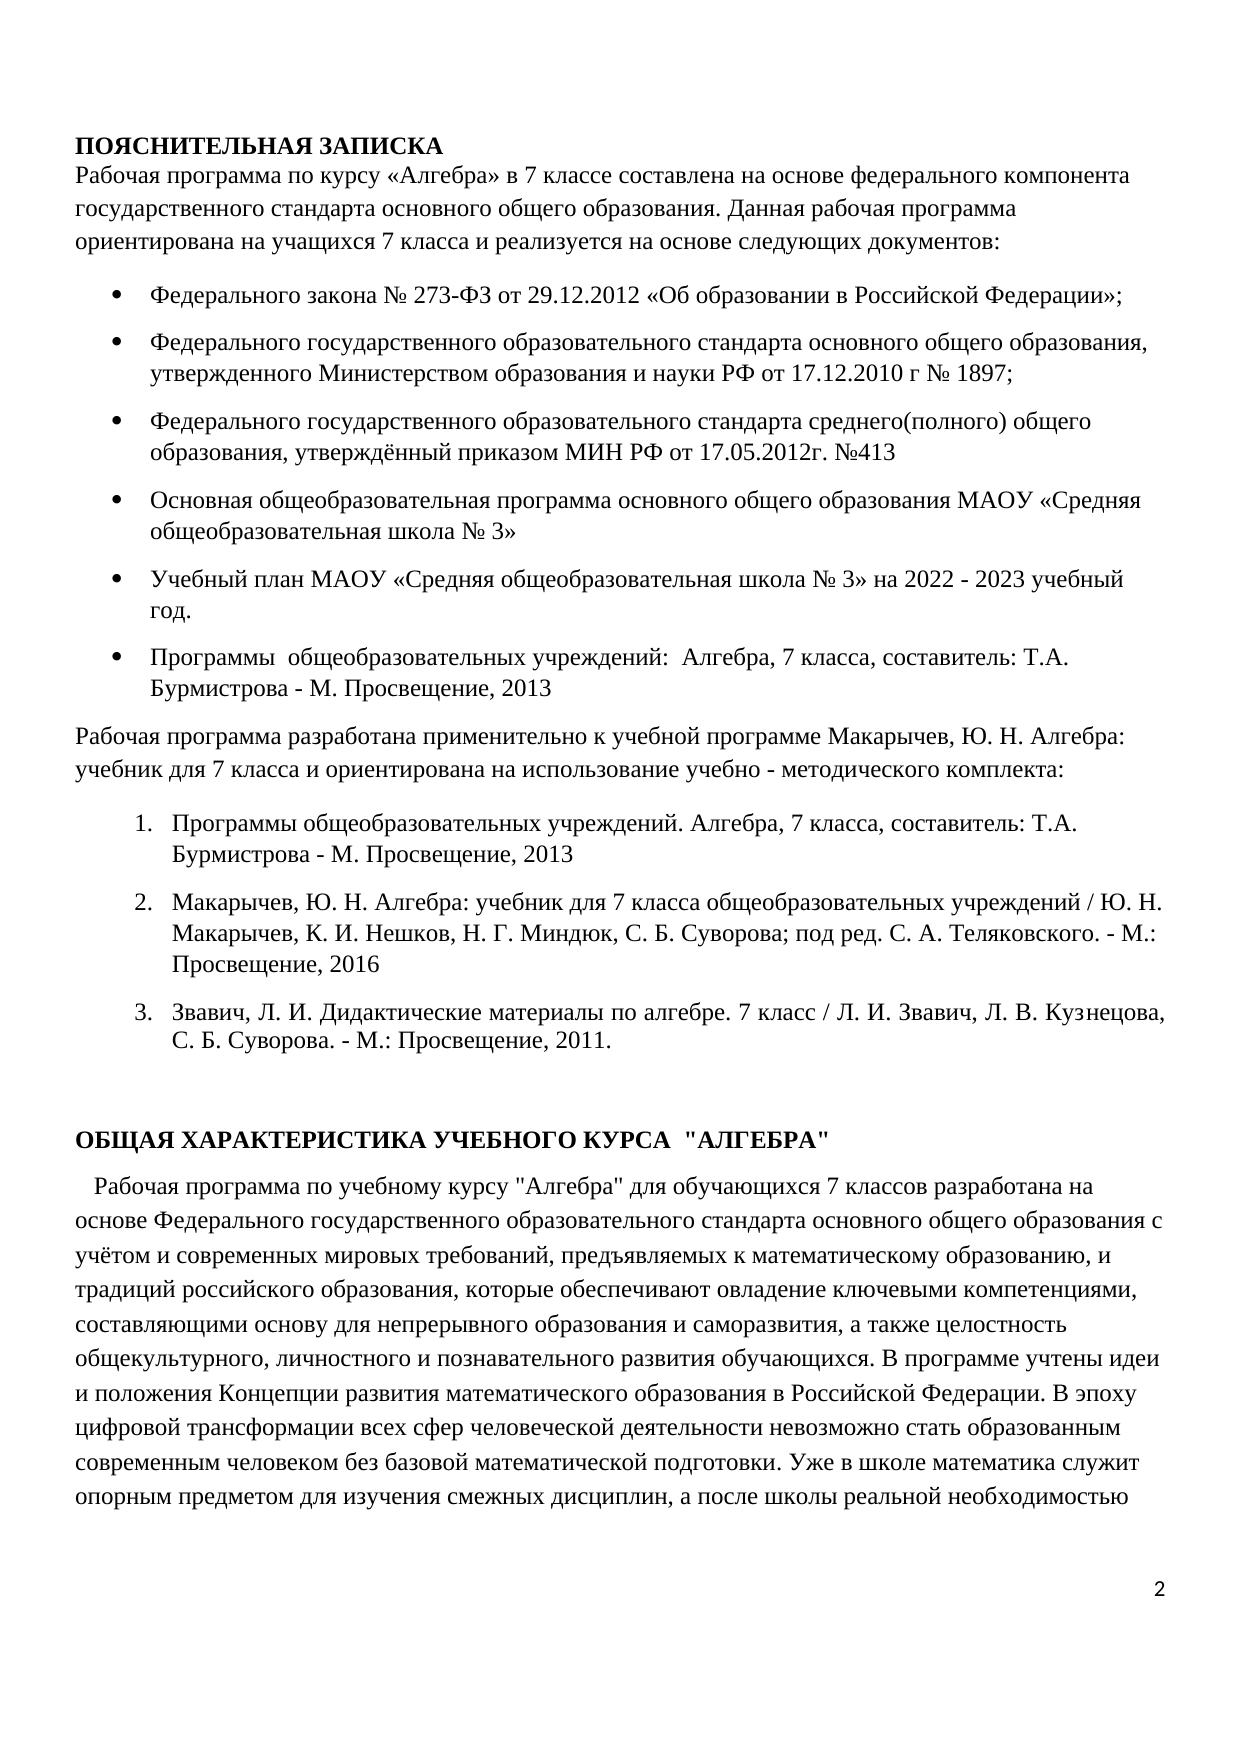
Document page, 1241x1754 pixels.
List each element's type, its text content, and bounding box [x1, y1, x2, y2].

text Рабочая программа разработана применительно к учебной программе Макарычев, Ю. Н. Алгебра: учебник для 7 класса и ориентирована на использование учебно - методического комплекта: [75, 721, 1165, 783]
text ОБЩАЯ ХАРАКТЕРИСТИКА УЧЕБНОГО КУРСА "АЛГЕБРА" [75, 1126, 1165, 1153]
list Федерального закона № 273-ФЗ от 29.12.2012 «Об образовании в Российской Федерации»; [112, 280, 1165, 308]
list Звавич, Л. И. Дидактические материалы по алгебре. 7 класс / Л. И. Звавич, Л. В. Кузнецова, С. Б. Суворова. - М.: Просвещение, 2011. [134, 997, 1165, 1054]
list Основная общеобразовательная программа основного общего образования МАОУ «Средняя общеобразовательная школа № 3» [112, 485, 1165, 545]
text Рабочая программа по курсу «Алгебра» в 7 классе составлена на основе федерального компонента государственного стандарта основного общего образования. Данная рабочая программа ориентирована на учащихся 7 класса и реализуется на основе следующих документов: [75, 160, 1165, 254]
list Программы общеобразовательных учреждений. Алгебра, 7 класса, составитель: Т.А. Бурмистрова - М. Просвещение, 2013 [134, 808, 1165, 868]
list Программы общеобразовательных учреждений: Алгебра, 7 класса, составитель: Т.А. Бурмистрова - М. Просвещение, 2013 [112, 642, 1165, 702]
list Макарычев, Ю. Н. Алгебра: учебник для 7 класса общеобразовательных учреждений / Ю. Н. Макарычев, К. И. Нешков, Н. Г. Миндюк, С. Б. Суворова; под ред. С. А. Теляковского. - М.: Просвещение, 2016 [134, 887, 1165, 978]
text ПОЯСНИТЕЛЬНАЯ ЗАПИСКА [75, 132, 1165, 160]
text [75, 1171, 1165, 1510]
list Федерального государственного образовательного стандарта основного общего образования, утвержденного Министерством образования и науки РФ от 17.12.2010 г № 1897; [112, 327, 1165, 387]
list Учебный план МАОУ «Средняя общеобразовательная школа № 3» на 2022 - 2023 учебный год. [112, 564, 1165, 623]
list Федерального государственного образовательного стандарта среднего(полного) общего образования, утверждённый приказом МИН РФ от 17.05.2012г. №413 [112, 406, 1165, 466]
